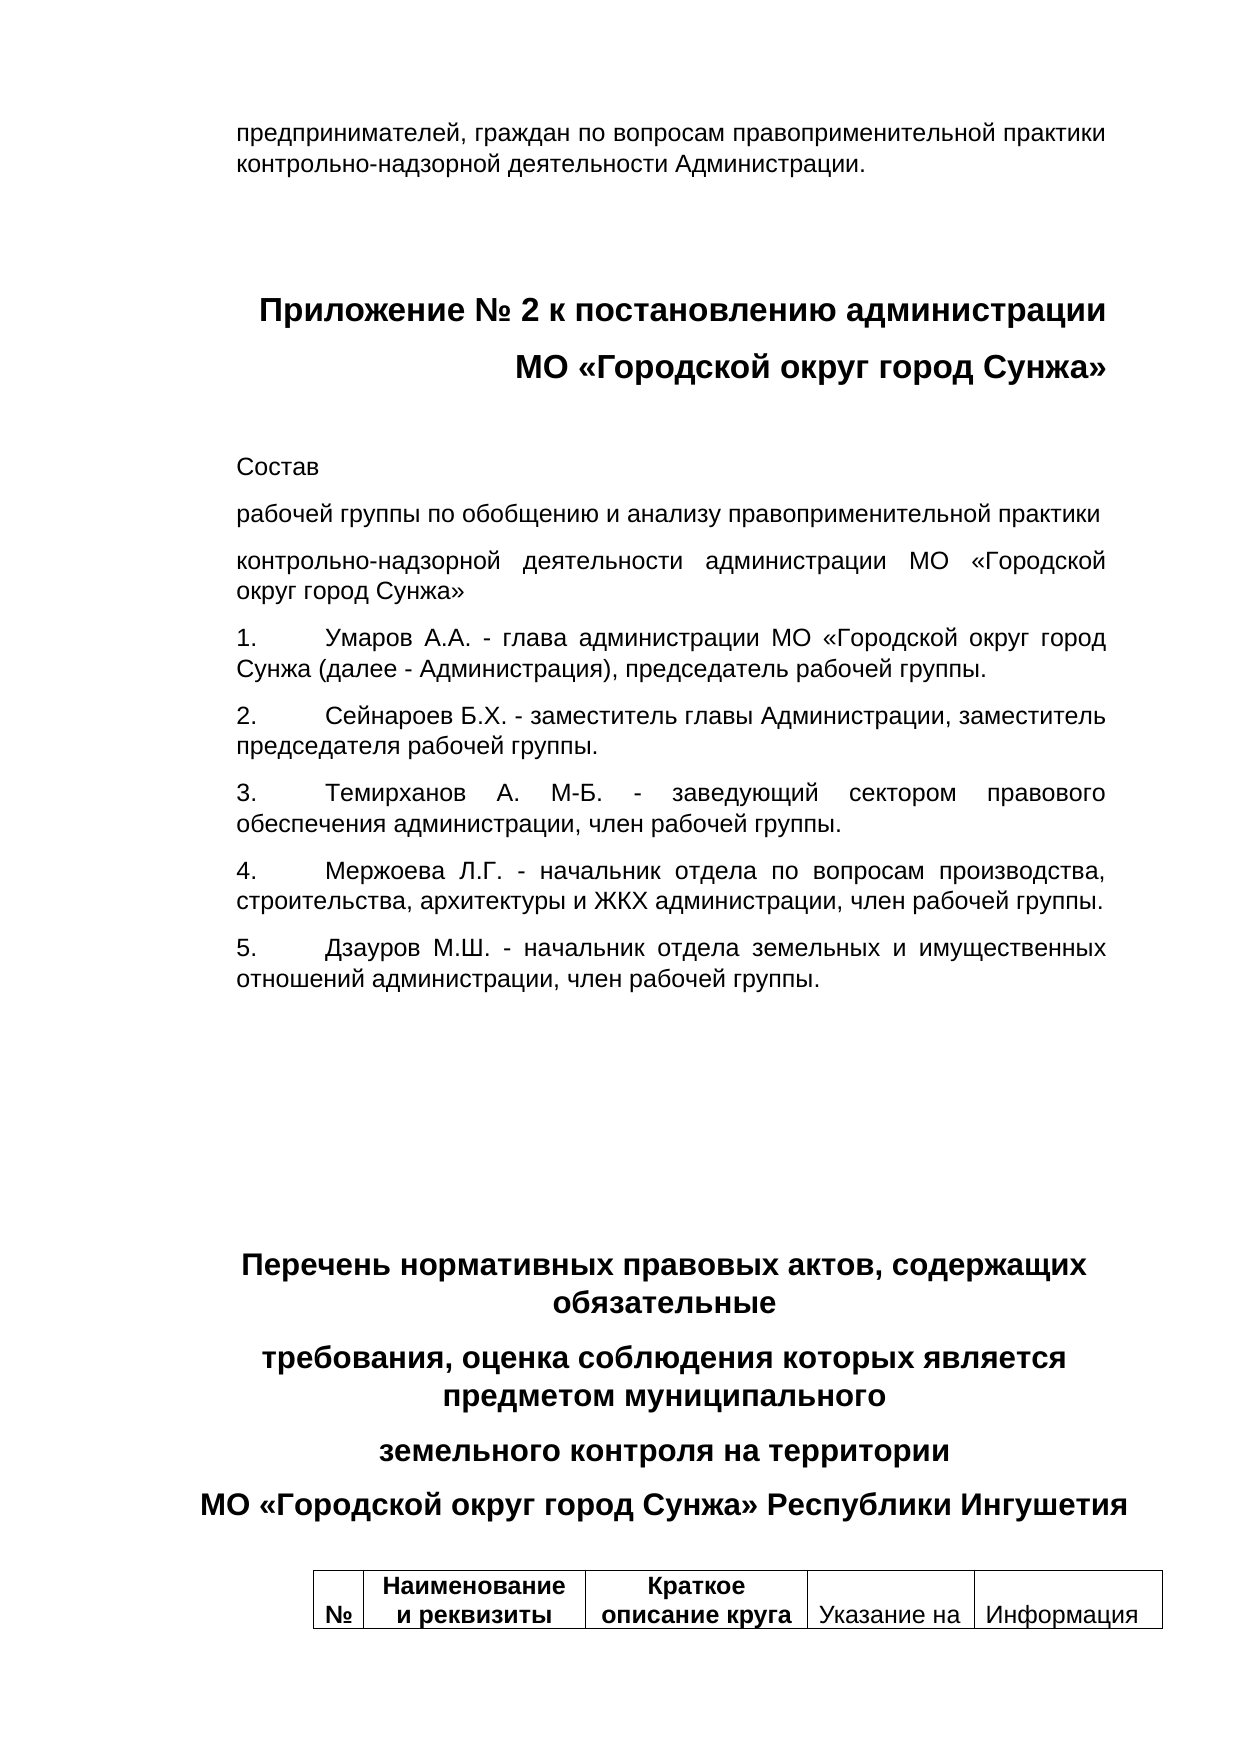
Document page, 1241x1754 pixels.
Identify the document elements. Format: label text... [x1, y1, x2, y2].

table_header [364, 1571, 585, 1628]
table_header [975, 1571, 1162, 1628]
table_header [808, 1571, 974, 1628]
text 3. Темирханов А. М-Б. - заведующий сектором правового обеспечения администрации, член рабочей группы. [236, 778, 1107, 837]
text требования, оценка соблюдения которых является предметом муниципального [177, 1339, 1152, 1413]
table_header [586, 1571, 807, 1628]
text Состав [236, 452, 1107, 480]
text Перечень нормативных правовых актов, содержащих обязательные [177, 1246, 1152, 1320]
text МО «Городской округ город Сунжа» Республики Ингушетия [177, 1486, 1152, 1522]
text 5. Дзауров М.Ш. - начальник отдела земельных и имущественных отношений администрации, член рабочей группы. [236, 933, 1107, 992]
table_header № п/п [314, 1571, 363, 1628]
text рабочей группы по обобщению и анализу правоприменительной практики [236, 499, 1107, 527]
text МО «Городской округ город Сунжа» [236, 347, 1107, 386]
text Приложение № 2 к постановлению администрации [236, 290, 1107, 328]
text 4. Мержоева Л.Г. - начальник отдела по вопросам производства, строительства, архитектуры и ЖКХ администрации, член рабочей группы. [236, 856, 1107, 915]
text земельного контроля на территории [177, 1432, 1152, 1468]
text 2. Сейнароев Б.Х. - заместитель главы Администрации, заместитель председателя рабочей группы. [236, 701, 1107, 760]
text контрольно-надзорной деятельности администрации МО «Городской округ город Сунжа» [236, 546, 1107, 605]
text 1. Умаров А.А. - глава администрации МО «Городской округ город Сунжа (далее - Администрация), председатель рабочей группы. [236, 623, 1107, 682]
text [236, 118, 1107, 177]
